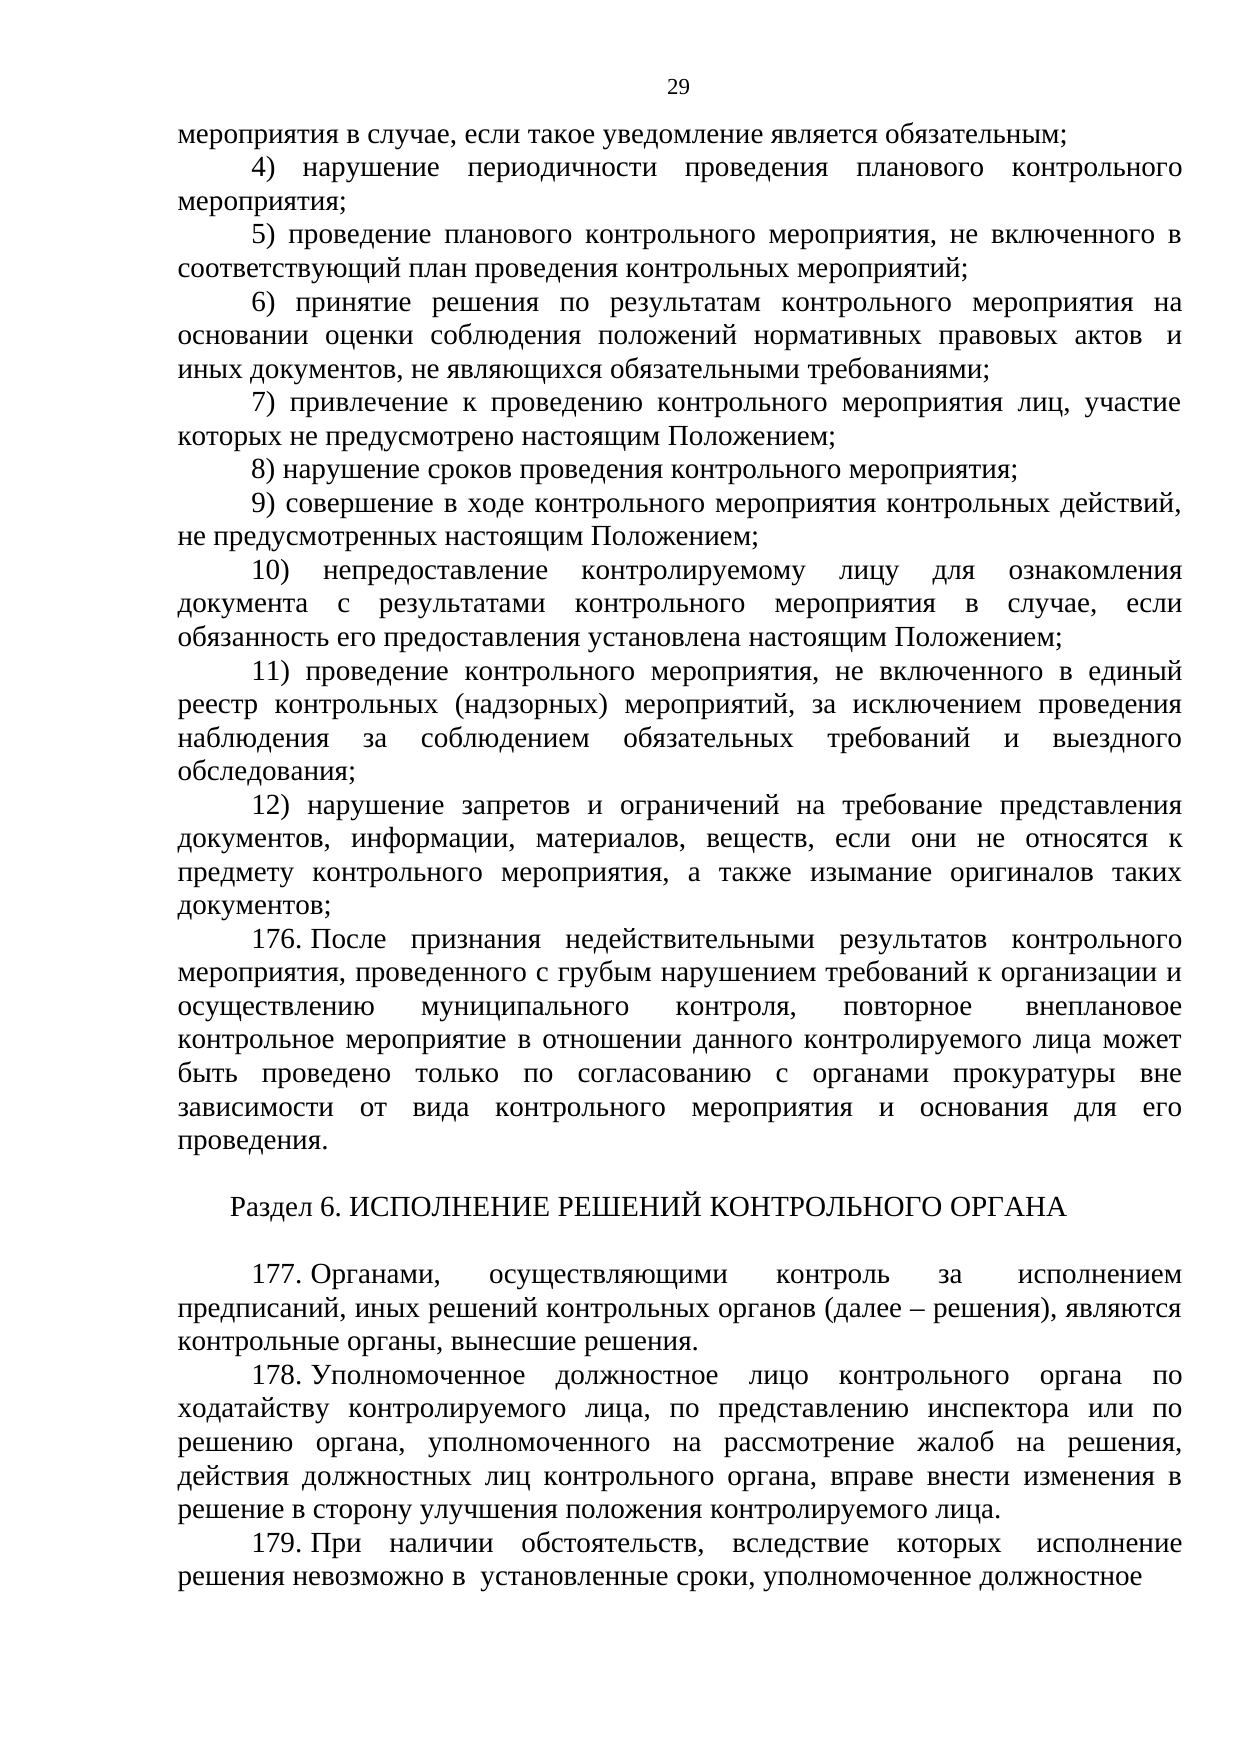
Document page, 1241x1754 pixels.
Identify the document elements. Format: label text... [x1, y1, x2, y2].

list нарушение запретов и ограничений на требование представления документов, информации, материалов, веществ, если они не относятся к предмету контрольного мероприятия, а также изымание оригиналов таких документов; [177, 787, 1182, 921]
list совершение в ходе контрольного мероприятия контрольных действий, не предусмотренных настоящим Положением; [177, 485, 1182, 552]
list привлечение к проведению контрольного мероприятия лиц, участие которых не предусмотрено настоящим Положением; [177, 384, 1182, 451]
list нарушение сроков проведения контрольного мероприятия; [251, 451, 1194, 485]
list проведение контрольного мероприятия, не включенного в единый реестр контрольных (надзорных) мероприятий, за исключением проведения наблюдения за соблюдением обязательных требований и выездного обследования; [177, 653, 1182, 787]
subtitle Раздел 6. ИСПОЛНЕНИЕ РЕШЕНИЙ КОНТРОЛЬНОГО ОРГАНА [229, 1189, 1194, 1223]
list После признания недействительными результатов контрольного мероприятия, проведенного с грубым нарушением требований к организации и осуществлению муниципального контроля, повторное внеплановое контрольное мероприятие в отношении данного контролируемого лица может быть проведено только по согласованию с органами прокуратуры вне зависимости от вида контрольного мероприятия и основания для его проведения. [177, 921, 1182, 1156]
list принятие решения по результатам контрольного мероприятия на основании оценки соблюдения положений нормативных правовых актов и иных документов, не являющихся обязательными требованиями; [177, 284, 1182, 384]
list Органами, осуществляющими контроль за исполнением предписаний, иных решений контрольных органов (далее – решения), являются контрольные органы, вынесшие решения. [177, 1256, 1182, 1357]
list При наличии обстоятельств, вследствие которых исполнение решения невозможно в установленные сроки, уполномоченное должностное [177, 1525, 1182, 1592]
list проведение планового контрольного мероприятия, не включенного в соответствующий план проведения контрольных мероприятий; [177, 217, 1182, 284]
list непредоставление контролируемому лицу для ознакомления документа с результатами контрольного мероприятия в случае, если обязанность его предоставления установлена настоящим Положением; [177, 552, 1182, 653]
list нарушение периодичности проведения планового контрольного мероприятия; [177, 149, 1182, 217]
list Уполномоченное должностное лицо контрольного органа по ходатайству контролируемого лица, по представлению инспектора или по решению органа, уполномоченного на рассмотрение жалоб на решения, действия должностных лиц контрольного органа, вправе внести изменения в решение в сторону улучшения положения контролируемого лица. [177, 1357, 1182, 1525]
text мероприятия в случае, если такое уведомление является обязательным; [177, 116, 1194, 149]
